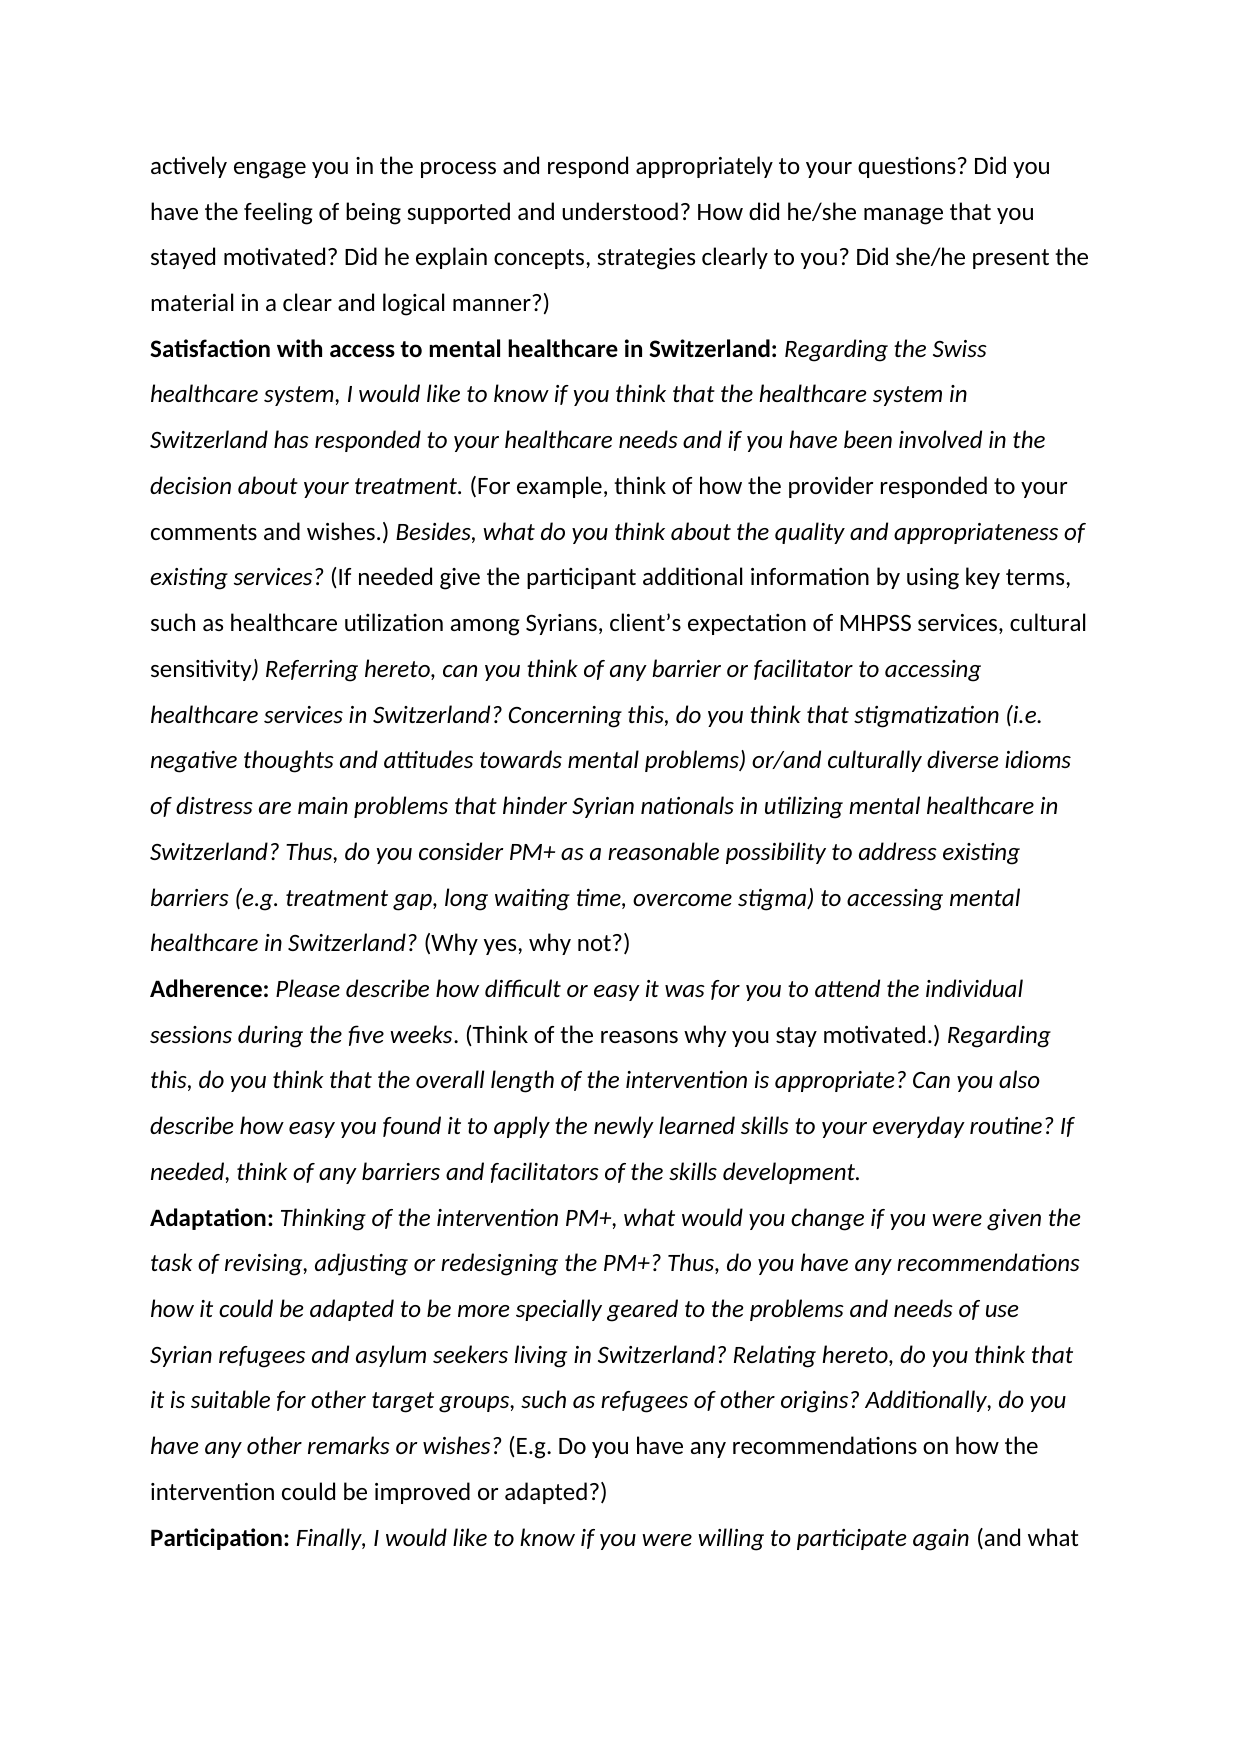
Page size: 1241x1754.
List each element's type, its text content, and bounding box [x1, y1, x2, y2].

text Adherence: Please describe how difficult or easy it was for you to attend the individual sessions during the five weeks. (Think of the reasons why you stay motivated.) Regarding this, do you think that the overall length of the intervention is appropriate? Can you also describe how easy you found it to apply the newly learned skills to your everyday routine? If needed, think of any barriers and facilitators of the skills development. [150, 973, 1090, 1187]
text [150, 150, 1090, 318]
text Satisfaction with access to mental healthcare in Switzerland: Regarding the Swiss healthcare system, I would like to know if you think that the healthcare system in Switzerland has responded to your healthcare needs and if you have been involved in the decision about your treatment. (For example, think of how the provider responded to your comments and wishes.) Besides, what do you think about the quality and appropriateness of existing services? (If needed give the participant additional information by using key terms, such as healthcare utilization among Syrians, client’s expectation of MHPSS services, cultural sensitivity) Referring hereto, can you think of any barrier or facilitator to accessing healthcare services in Switzerland? Concerning this, do you think that stigmatization (i.e. negative thoughts and attitudes towards mental problems) or/and culturally diverse idioms of distress are main problems that hinder Syrian nationals in utilizing mental healthcare in Switzerland? Thus, do you consider PM+ as a reasonable possibility to address existing barriers (e.g. treatment gap, long waiting time, overcome stigma) to accessing mental healthcare in Switzerland? (Why yes, why not?) [150, 333, 1090, 958]
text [150, 1202, 1090, 1552]
